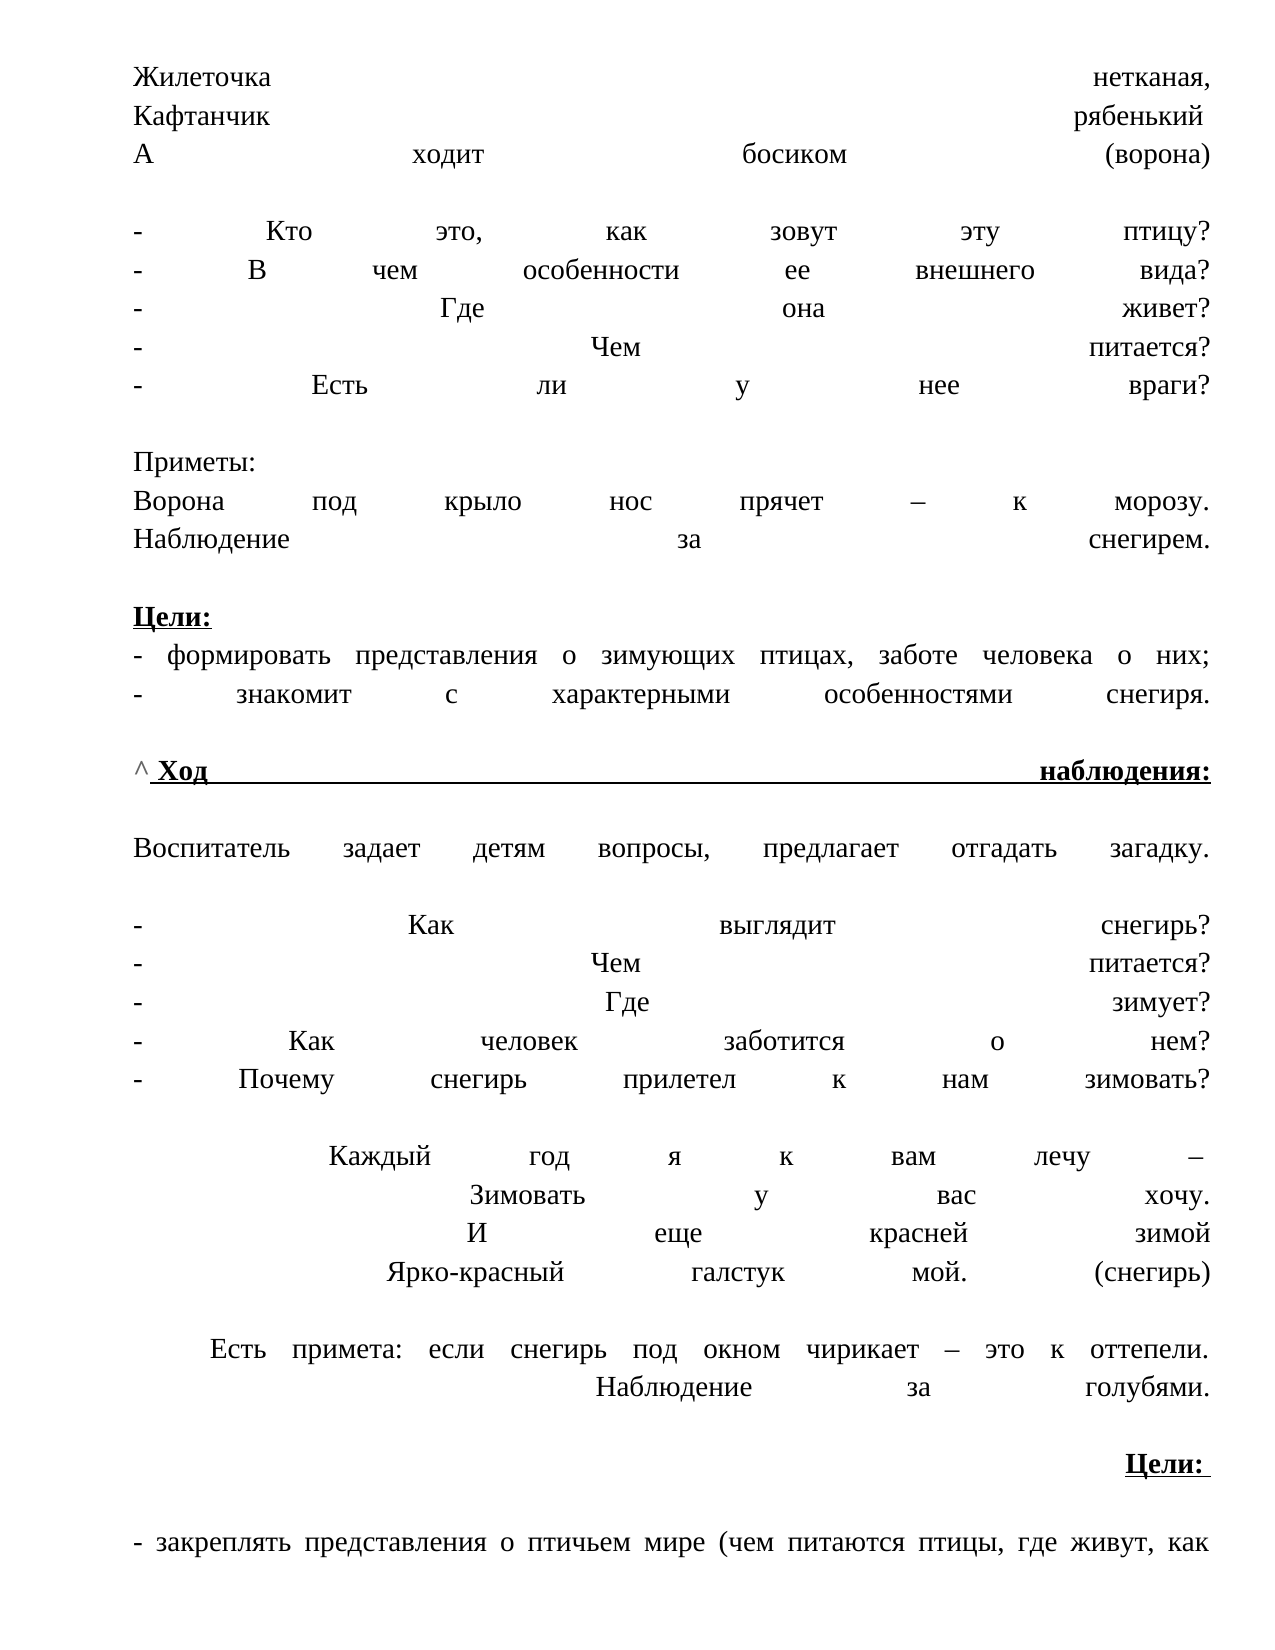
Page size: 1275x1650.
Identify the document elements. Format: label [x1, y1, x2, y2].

text [133, 59, 1211, 1557]
